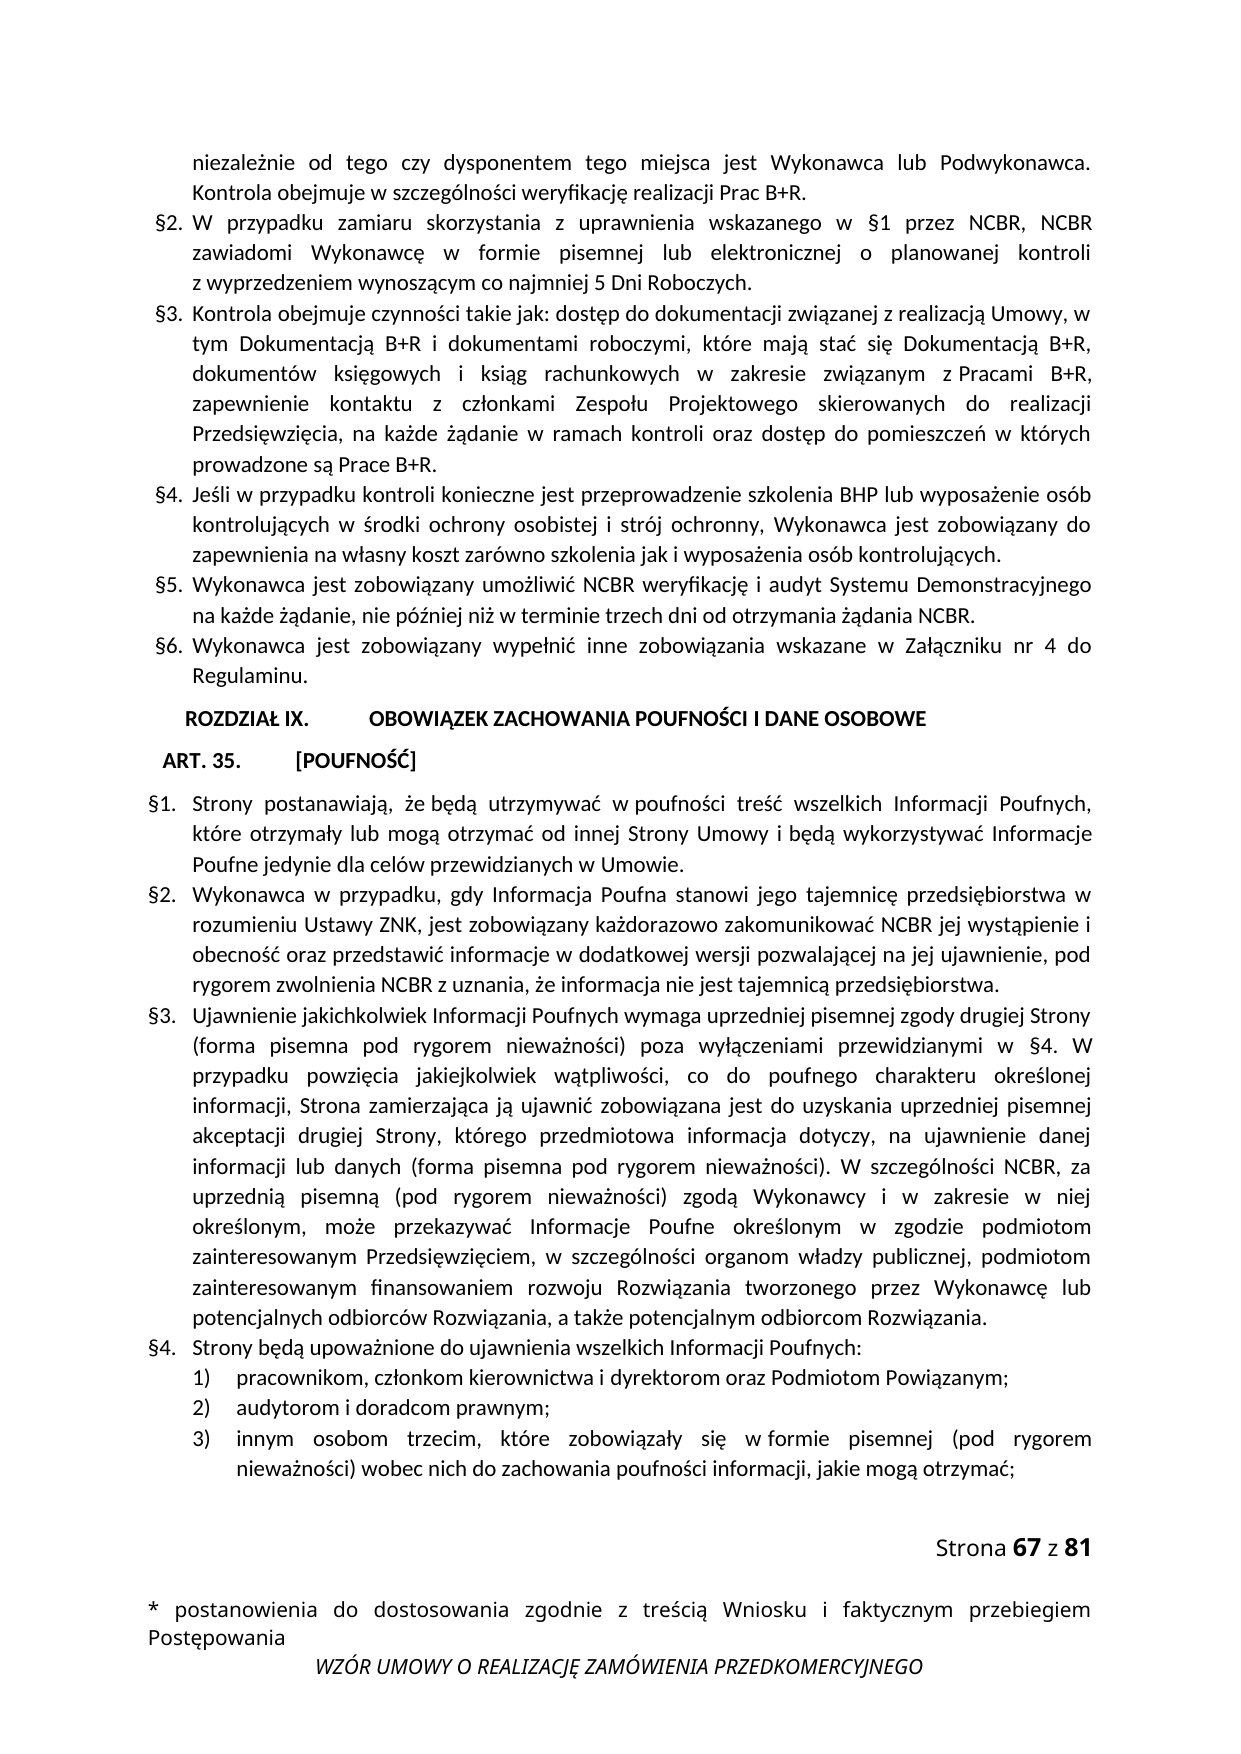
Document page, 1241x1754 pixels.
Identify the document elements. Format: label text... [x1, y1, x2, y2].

list Wykonawca jest zobowiązany wypełnić inne zobowiązania wskazane w Załączniku nr 4 do Regulaminu. [154, 631, 1093, 689]
list innym osobom trzecim, które zobowiązały się w formie pisemnej (pod rygorem nieważności) wobec nich do zachowania poufności informacji, jakie mogą otrzymać; [192, 1424, 1093, 1482]
list Kontrola obejmuje czynności takie jak: dostęp do dokumentacji związanej z realizacją Umowy, w tym Dokumentacją B+R i dokumentami roboczymi, które mają stać się Dokumentacją B+R, dokumentów księgowych i ksiąg rachunkowych w zakresie związanym z Pracami B+R, zapewnienie kontaktu z członkami Zespołu Projektowego skierowanych do realizacji Przedsięwzięcia, na każde żądanie w ramach kontroli oraz dostęp do pomieszczeń w których prowadzone są Prace B+R. [154, 299, 1093, 478]
list Wykonawca jest zobowiązany umożliwić NCBR weryfikację i audyt Systemu Demonstracyjnego na każde żądanie, nie później niż w terminie trzech dni od otrzymania żądania NCBR. [154, 571, 1093, 629]
list pracownikom, członkom kierownictwa i dyrektorom oraz Podmiotom Powiązanym; [192, 1363, 1093, 1391]
list Jeśli w przypadku kontroli konieczne jest przeprowadzenie szkolenia BHP lub wyposażenie osób kontrolujących w środki ochrony osobistej i strój ochronny, Wykonawca jest zobowiązany do zapewnienia na własny koszt zarówno szkolenia jak i wyposażenia osób kontrolujących. [154, 480, 1093, 568]
list W przypadku zamiaru skorzystania z uprawnienia wskazanego w §1 przez NCBR, NCBR zawiadomi Wykonawcę w formie pisemnej lub elektronicznej o planowanej kontroli z wyprzedzeniem wynoszącym co najmniej 5 Dni Roboczych. [154, 208, 1093, 296]
list audytorom i doradcom prawnym; [192, 1393, 1093, 1421]
subtitle OBOWIĄZEK ZACHOWANIA POUFNOŚCI I DANE OSOBOWE [185, 704, 1093, 732]
list Strony postanawiają, że będą utrzymywać w poufności treść wszelkich Informacji Poufnych, które otrzymały lub mogą otrzymać od innej Strony Umowy i będą wykorzystywać Informacje Poufne jedynie dla celów przewidzianych w Umowie. [148, 789, 1093, 878]
list Wykonawca w przypadku, gdy Informacja Poufna stanowi jego tajemnicę przedsiębiorstwa w rozumieniu Ustawy ZNK, jest zobowiązany każdorazowo zakomunikować NCBR jej wystąpienie i obecność oraz przedstawić informacje w dodatkowej wersji pozwalającej na jej ujawnienie, pod rygorem zwolnienia NCBR z uznania, że informacja nie jest tajemnicą przedsiębiorstwa. [148, 880, 1093, 998]
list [154, 148, 1093, 206]
list Strony będą upoważnione do ujawnienia wszelkich Informacji Poufnych: [148, 1333, 1093, 1361]
subtitle [POUFNOŚĆ] [148, 747, 1093, 774]
list Ujawnienie jakichkolwiek Informacji Poufnych wymaga uprzedniej pisemnej zgody drugiej Strony (forma pisemna pod rygorem nieważności) poza wyłączeniami przewidzianymi w §4. W przypadku powzięcia jakiejkolwiek wątpliwości, co do poufnego charakteru określonej informacji, Strona zamierzająca ją ujawnić zobowiązana jest do uzyskania uprzedniej pisemnej akceptacji drugiej Strony, którego przedmiotowa informacja dotyczy, na ujawnienie danej informacji lub danych (forma pisemna pod rygorem nieważności). W szczególności NCBR, za uprzednią pisemną (pod rygorem nieważności) zgodą Wykonawcy i w zakresie w niej określonym, może przekazywać Informacje Poufne określonym w zgodzie podmiotom zainteresowanym Przedsięwzięciem, w szczególności organom władzy publicznej, podmiotom zainteresowanym finansowaniem rozwoju Rozwiązania tworzonego przez Wykonawcę lub potencjalnych odbiorców Rozwiązania, a także potencjalnym odbiorcom Rozwiązania. [148, 1001, 1093, 1331]
